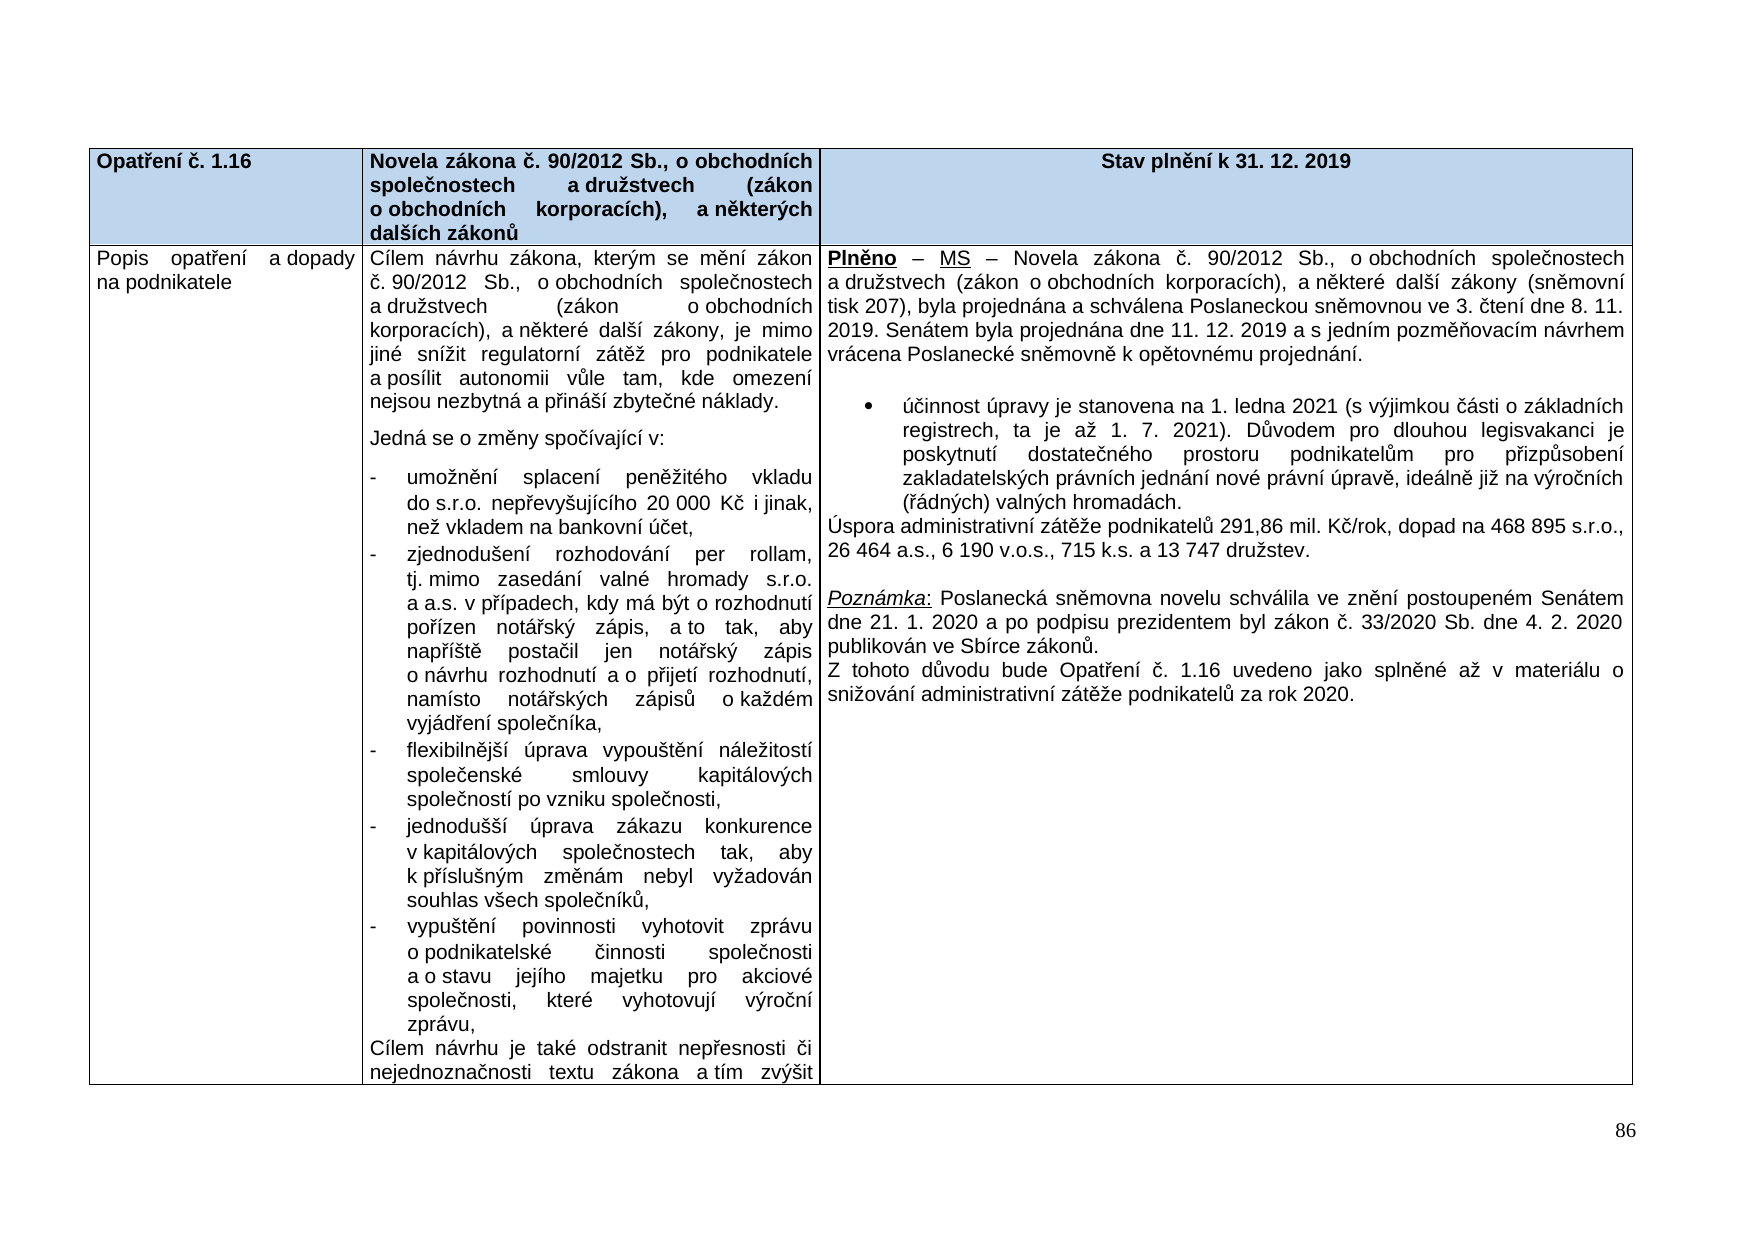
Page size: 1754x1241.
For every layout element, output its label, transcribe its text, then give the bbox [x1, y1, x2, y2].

table_header Opatření č. 1.16 [90, 149, 362, 244]
table_header Stav plnění k 31. 12. 2019 [821, 149, 1632, 244]
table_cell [90, 246, 362, 1084]
table_header Novela zákona č. 90/2012 Sb., o obchodních společnostech a družstvech (zákon o obchodních korporacích), a některých dalších zákonů [363, 149, 819, 244]
